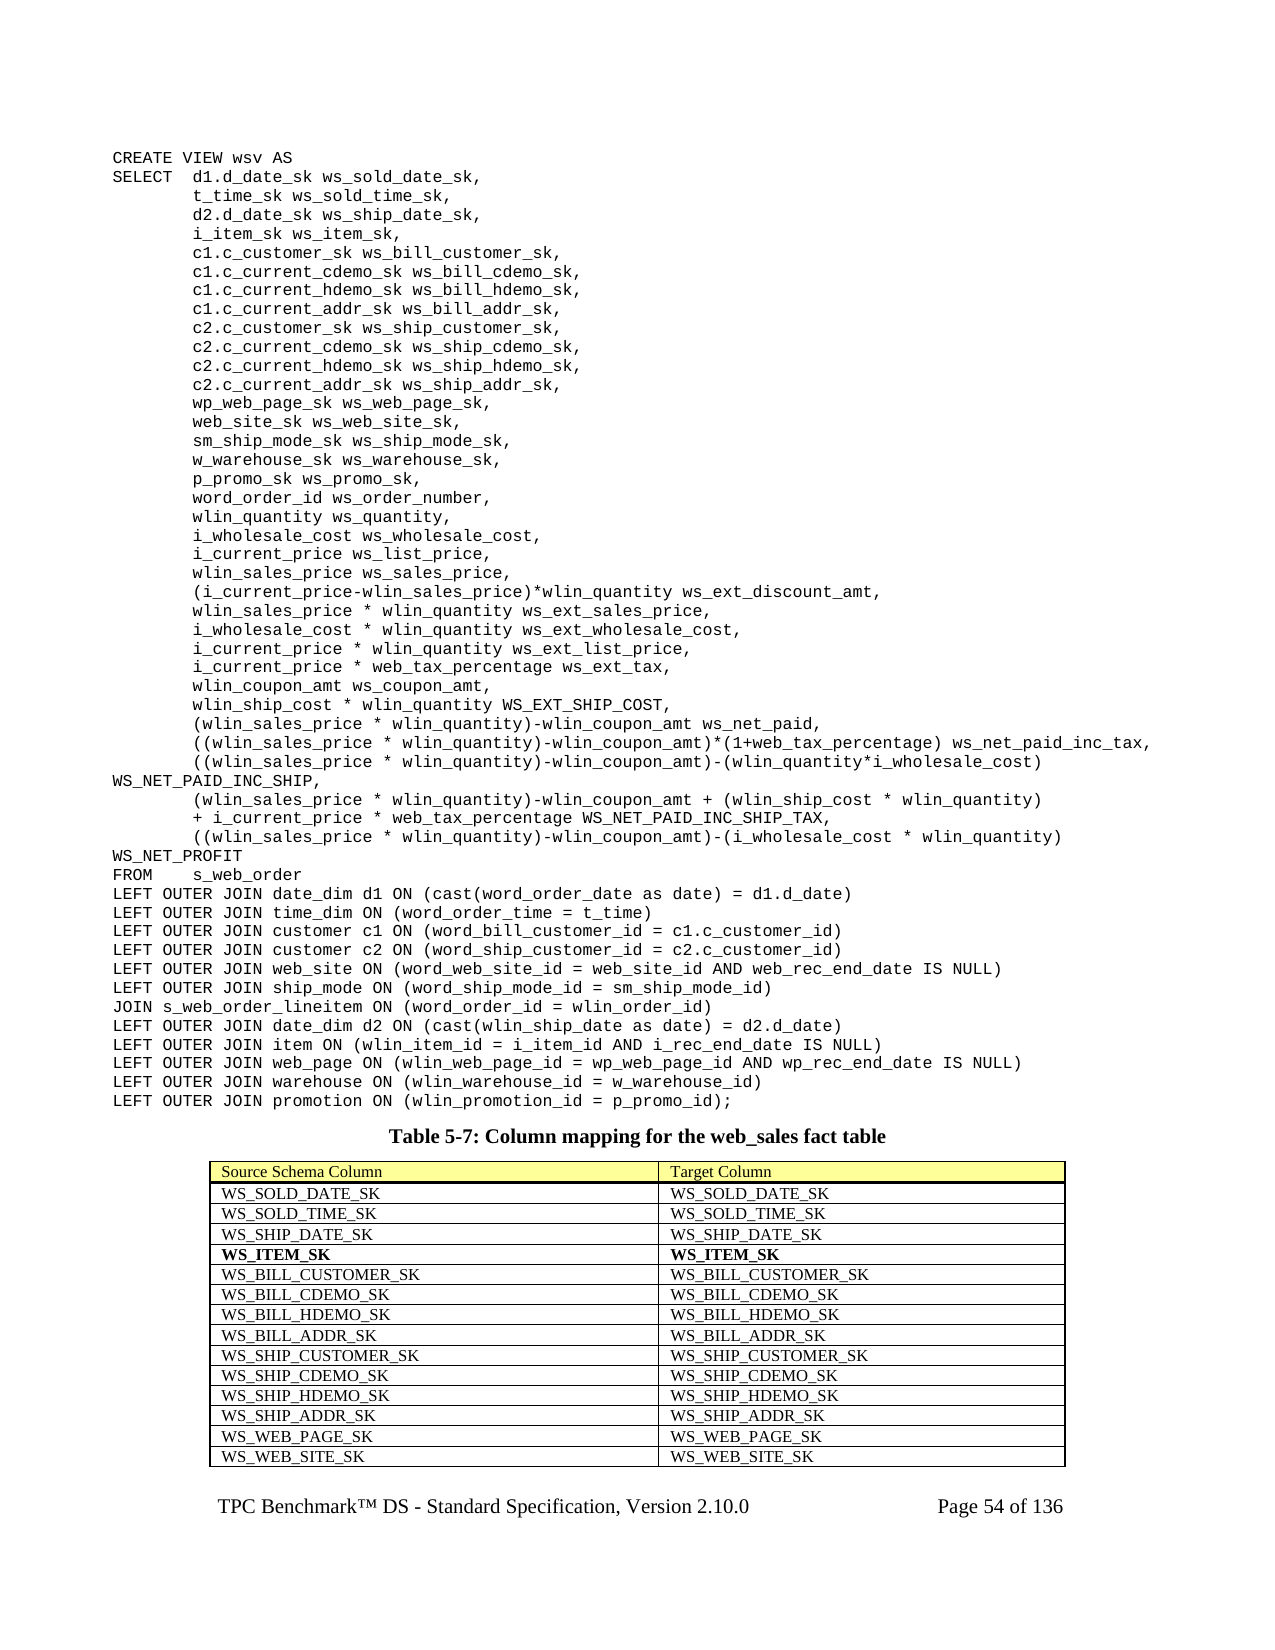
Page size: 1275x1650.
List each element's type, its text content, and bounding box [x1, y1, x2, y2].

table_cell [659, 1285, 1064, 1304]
text wlin_coupon_amt ws_coupon_amt, [112, 678, 1162, 697]
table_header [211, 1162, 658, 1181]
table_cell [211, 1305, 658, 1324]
text LEFT OUTER JOIN warehouse ON (wlin_warehouse_id = w_warehouse_id) [112, 1074, 1162, 1093]
text i_wholesale_cost * wlin_quantity ws_ext_wholesale_cost, [112, 621, 1162, 640]
list Table 5-7: Column mapping for the web_sales fact table [112, 1124, 1162, 1148]
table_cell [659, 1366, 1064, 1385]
text FROM s_web_order [112, 866, 1162, 885]
text t_time_sk ws_sold_time_sk, [112, 188, 1162, 207]
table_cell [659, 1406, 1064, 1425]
text w_warehouse_sk ws_warehouse_sk, [112, 452, 1162, 471]
text ((wlin_sales_price * wlin_quantity)-wlin_coupon_amt)-(wlin_quantity*i_wholesale_cost) WS_NET_PAID_INC_SHIP, [112, 753, 1162, 791]
text i_current_price * wlin_quantity ws_ext_list_price, [112, 640, 1162, 659]
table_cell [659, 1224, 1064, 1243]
text LEFT OUTER JOIN web_page ON (wlin_web_page_id = wp_web_page_id AND wp_rec_end_date IS NULL) [112, 1055, 1162, 1074]
text CREATE VIEW wsv AS [112, 150, 1162, 169]
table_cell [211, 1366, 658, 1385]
text c1.c_current_hdemo_sk ws_bill_hdemo_sk, [112, 282, 1162, 301]
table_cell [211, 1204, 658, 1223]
text LEFT OUTER JOIN date_dim d2 ON (cast(wlin_ship_date as date) = d2.d_date) [112, 1017, 1162, 1036]
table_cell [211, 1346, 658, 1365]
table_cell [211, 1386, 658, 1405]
text c2.c_customer_sk ws_ship_customer_sk, [112, 320, 1162, 338]
text ((wlin_sales_price * wlin_quantity)-wlin_coupon_amt)-(i_wholesale_cost * wlin_quantity) WS_NET_PROFIT [112, 829, 1162, 866]
text LEFT OUTER JOIN ship_mode ON (word_ship_mode_id = sm_ship_mode_id) [112, 979, 1162, 998]
text word_order_id ws_order_number, [112, 489, 1162, 508]
text c1.c_current_addr_sk ws_bill_addr_sk, [112, 301, 1162, 320]
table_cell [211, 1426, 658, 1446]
text (i_current_price-wlin_sales_price)*wlin_quantity ws_ext_discount_amt, [112, 584, 1162, 602]
text SELECT d1.d_date_sk ws_sold_date_sk, [112, 169, 1162, 188]
text i_item_sk ws_item_sk, [112, 225, 1162, 244]
text ((wlin_sales_price * wlin_quantity)-wlin_coupon_amt)*(1+web_tax_percentage) ws_net_paid_inc_tax, [112, 734, 1162, 753]
text wlin_sales_price * wlin_quantity ws_ext_sales_price, [112, 602, 1162, 621]
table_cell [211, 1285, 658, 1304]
text LEFT OUTER JOIN promotion ON (wlin_promotion_id = p_promo_id); [112, 1093, 1162, 1112]
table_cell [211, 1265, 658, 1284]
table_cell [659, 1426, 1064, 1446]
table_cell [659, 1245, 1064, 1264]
text LEFT OUTER JOIN customer c1 ON (word_bill_customer_id = c1.c_customer_id) [112, 923, 1162, 942]
text web_site_sk ws_web_site_sk, [112, 414, 1162, 433]
text p_promo_sk ws_promo_sk, [112, 471, 1162, 489]
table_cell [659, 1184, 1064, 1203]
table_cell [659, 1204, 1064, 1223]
text c1.c_customer_sk ws_bill_customer_sk, [112, 244, 1162, 263]
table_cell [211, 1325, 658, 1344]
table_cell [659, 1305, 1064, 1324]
text (wlin_sales_price * wlin_quantity)-wlin_coupon_amt + (wlin_ship_cost * wlin_quantity) [112, 791, 1162, 810]
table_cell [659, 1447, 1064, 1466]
text sm_ship_mode_sk ws_ship_mode_sk, [112, 433, 1162, 452]
text (wlin_sales_price * wlin_quantity)-wlin_coupon_amt ws_net_paid, [112, 716, 1162, 734]
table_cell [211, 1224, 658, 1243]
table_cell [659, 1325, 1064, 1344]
text wlin_ship_cost * wlin_quantity WS_EXT_SHIP_COST, [112, 697, 1162, 716]
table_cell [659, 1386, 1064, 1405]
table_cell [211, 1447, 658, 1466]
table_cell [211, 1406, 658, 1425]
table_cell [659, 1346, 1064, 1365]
text c2.c_current_hdemo_sk ws_ship_hdemo_sk, [112, 357, 1162, 376]
text c1.c_current_cdemo_sk ws_bill_cdemo_sk, [112, 263, 1162, 282]
text wlin_sales_price ws_sales_price, [112, 565, 1162, 584]
text LEFT OUTER JOIN date_dim d1 ON (cast(word_order_date as date) = d1.d_date) [112, 885, 1162, 904]
text JOIN s_web_order_lineitem ON (word_order_id = wlin_order_id) [112, 998, 1162, 1017]
text c2.c_current_addr_sk ws_ship_addr_sk, [112, 376, 1162, 395]
text + i_current_price * web_tax_percentage WS_NET_PAID_INC_SHIP_TAX, [112, 810, 1162, 829]
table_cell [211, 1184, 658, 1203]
text i_current_price * web_tax_percentage ws_ext_tax, [112, 659, 1162, 678]
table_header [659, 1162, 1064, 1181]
text LEFT OUTER JOIN web_site ON (word_web_site_id = web_site_id AND web_rec_end_date IS NULL) [112, 961, 1162, 979]
text c2.c_current_cdemo_sk ws_ship_cdemo_sk, [112, 338, 1162, 357]
text LEFT OUTER JOIN item ON (wlin_item_id = i_item_id AND i_rec_end_date IS NULL) [112, 1036, 1162, 1055]
text d2.d_date_sk ws_ship_date_sk, [112, 207, 1162, 225]
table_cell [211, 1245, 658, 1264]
text LEFT OUTER JOIN customer c2 ON (word_ship_customer_id = c2.c_customer_id) [112, 942, 1162, 961]
text LEFT OUTER JOIN time_dim ON (word_order_time = t_time) [112, 904, 1162, 923]
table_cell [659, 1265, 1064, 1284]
text i_wholesale_cost ws_wholesale_cost, [112, 527, 1162, 546]
text i_current_price ws_list_price, [112, 546, 1162, 565]
text wlin_quantity ws_quantity, [112, 508, 1162, 527]
text wp_web_page_sk ws_web_page_sk, [112, 395, 1162, 414]
